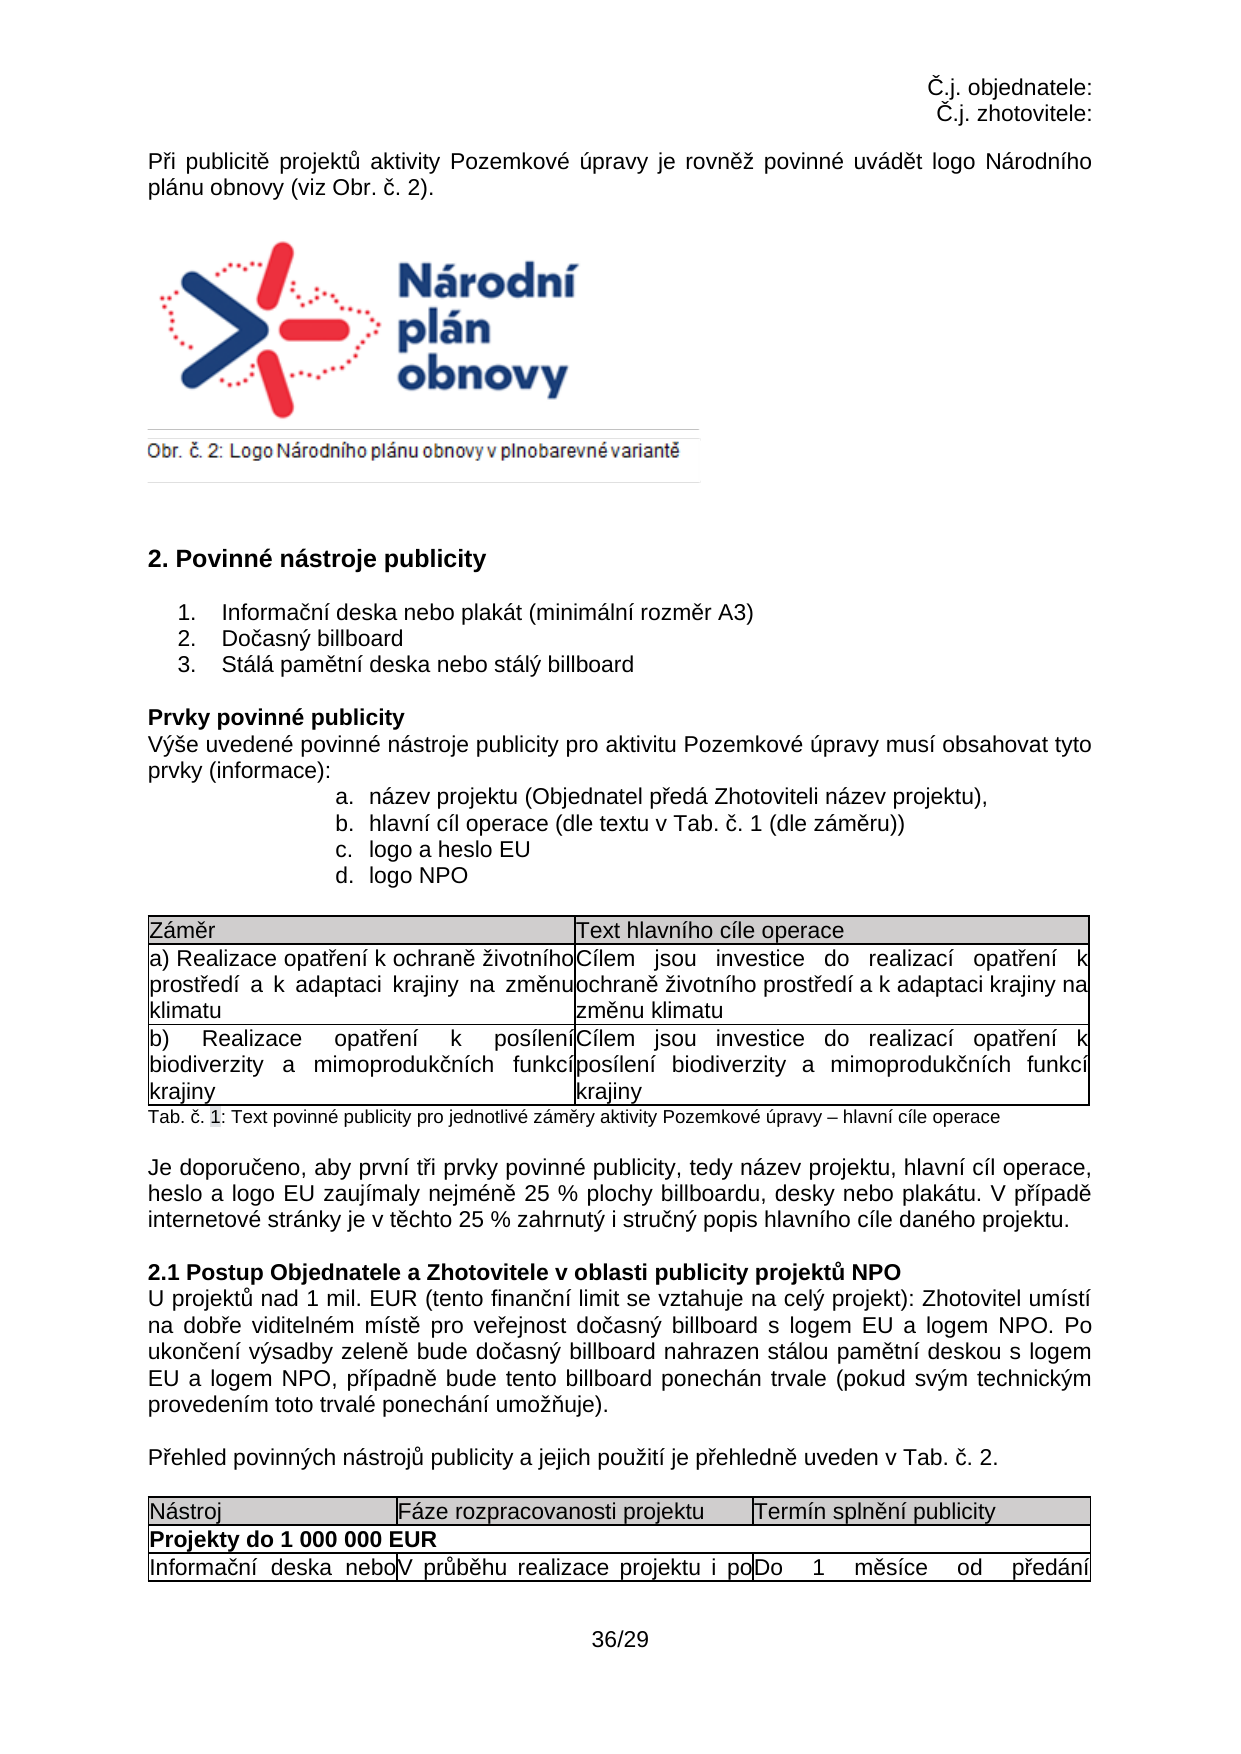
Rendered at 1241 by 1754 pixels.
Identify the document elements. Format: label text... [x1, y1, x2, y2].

table_cell Cílem jsou investice do realizací opatření k ochraně životního prostředí a k adaptaci krajiny na změnu klimatu [576, 945, 1088, 1023]
table_header Záměr [149, 917, 574, 943]
table_cell Projekty do 1 000 000 EUR [149, 1526, 1090, 1552]
text 2.1 Postup Objednatele a Zhotovitele v oblasti publicity projektů NPO [148, 1259, 1093, 1285]
list Dočasný billboard [177, 625, 1093, 651]
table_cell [398, 1554, 752, 1580]
list hlavní cíl operace (dle textu v Tab. č. 1 (dle záměru)) [335, 809, 1093, 836]
table_header Termín splnění publicity [754, 1498, 1090, 1524]
text Výše uvedené povinné nástroje publicity pro aktivitu Pozemkové úpravy musí obsahovat tyto prvky (informace): [148, 731, 1093, 783]
list Stálá pamětní deska nebo stálý billboard [177, 651, 1093, 678]
table_header Nástroj [149, 1498, 396, 1524]
text Přehled povinných nástrojů publicity a jejich použití je přehledně uveden v Tab. č. 2. [148, 1443, 1093, 1470]
text Prvky povinné publicity [148, 704, 1093, 731]
table_cell b) Realizace opatření k posílení biodiverzity a mimoprodukčních funkcí krajiny [149, 1025, 574, 1104]
table_header Fáze rozpracovanosti projektu [398, 1498, 752, 1524]
table_cell a) Realizace opatření k ochraně životního prostředí a k adaptaci krajiny na změnu klimatu [149, 945, 574, 1023]
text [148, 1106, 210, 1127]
text Tab. č. 1: Text povinné publicity pro jednotlivé záměry aktivity Pozemkové úpravy – hlavní cíle operace [221, 1106, 1093, 1127]
list logo NPO [335, 862, 1093, 889]
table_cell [149, 1554, 396, 1580]
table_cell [754, 1554, 1090, 1580]
picture [147, 226, 704, 486]
list Informační deska nebo plakát (minimální rozměr A3) [177, 599, 1093, 625]
table_header Text hlavního cíle operace [576, 917, 1088, 943]
text Při publicitě projektů aktivity Pozemkové úpravy je rovněž povinné uvádět logo Národního plánu obnovy (viz Obr. č. 2). [148, 148, 1093, 200]
list logo a heslo EU [335, 836, 1093, 862]
table_cell Cílem jsou investice do realizací opatření k posílení biodiverzity a mimoprodukčních funkcí krajiny [576, 1025, 1088, 1104]
text U projektů nad 1 mil. EUR (tento finanční limit se vztahuje na celý projekt): Zhotovitel umístí na dobře viditelném místě pro veřejnost dočasný billboard s logem EU a logem NPO. Po ukončení výsadby zeleně bude dočasný billboard nahrazen stálou pamětní deskou s logem EU a logem NPO, případně bude tento billboard ponechán trvale (pokud svým technickým provedením toto trvalé ponechání umožňuje). [148, 1285, 1093, 1417]
list název projektu (Objednatel předá Zhotoviteli název projektu), [335, 783, 1093, 809]
text Je doporučeno, aby první tři prvky povinné publicity, tedy název projektu, hlavní cíl operace, heslo a logo EU zaujímaly nejméně 25 % plochy billboardu, desky nebo plakátu. V případě internetové stránky je v těchto 25 % zahrnutý i stručný popis hlavního cíle daného projektu. [148, 1154, 1093, 1233]
text 2. Povinné nástroje publicity [148, 544, 1093, 572]
